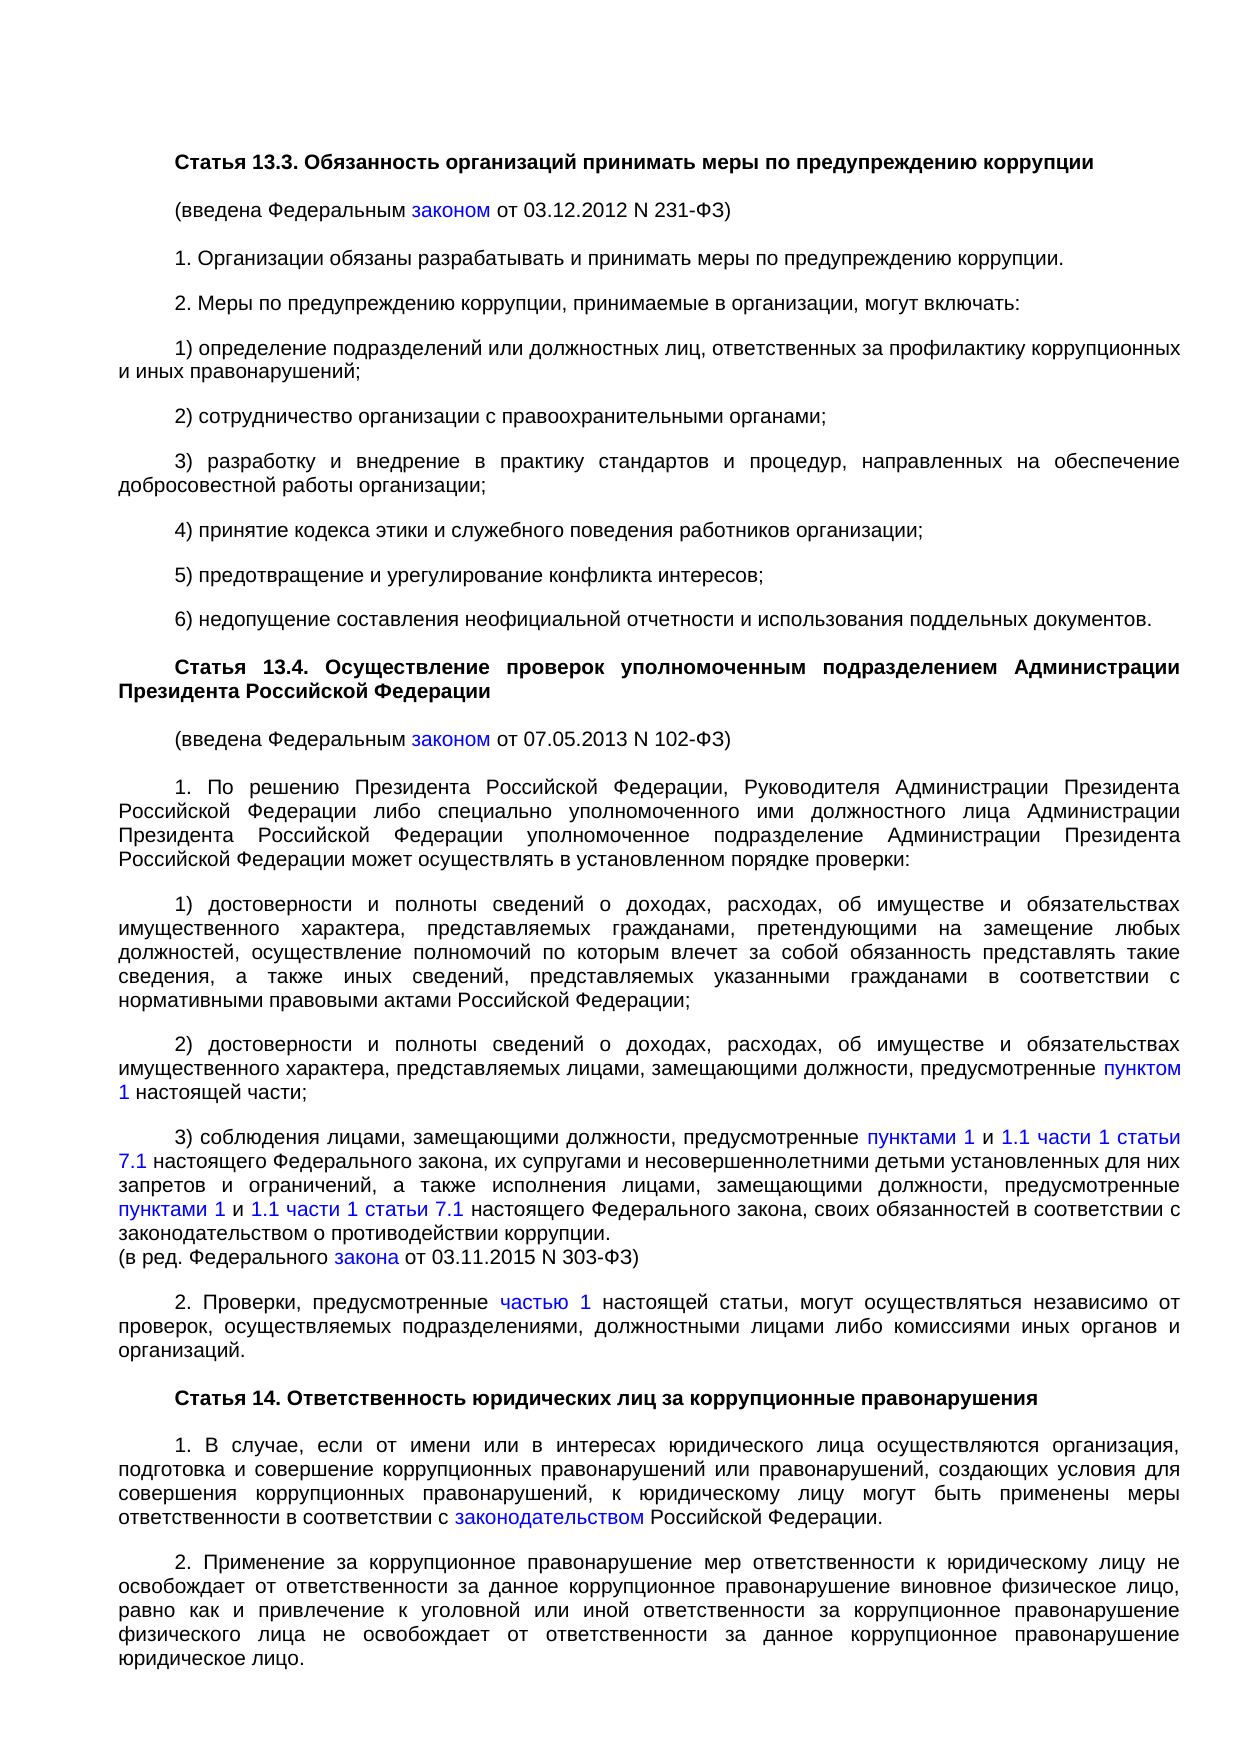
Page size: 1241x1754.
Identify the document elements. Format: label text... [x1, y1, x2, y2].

text 2. Проверки, предусмотренные частью 1 настоящей статьи, могут осуществляться независимо от проверок, осуществляемых подразделениями, должностными лицами либо комиссиями иных органов и организаций. [118, 1289, 1181, 1361]
text Статья 13.4. Осуществление проверок уполномоченным подразделением Администрации Президента Российской Федерации [118, 655, 1181, 703]
text 2. Меры по предупреждению коррупции, принимаемые в организации, могут включать: [118, 291, 1181, 314]
text (введена Федеральным законом от 03.12.2012 N 231-ФЗ) [118, 198, 1181, 222]
text 2) сотрудничество организации с правоохранительными органами; [118, 404, 1181, 428]
text 1. Организации обязаны разрабатывать и принимать меры по предупреждению коррупции. [118, 246, 1181, 270]
text 5) предотвращение и урегулирование конфликта интересов; [118, 562, 1181, 586]
text 1) достоверности и полноты сведений о доходах, расходах, об имуществе и обязательствах имущественного характера, представляемых гражданами, претендующими на замещение любых должностей, осуществление полномочий по которым влечет за собой обязанность представлять такие сведения, а также иных сведений, представляемых указанными гражданами в соответствии с нормативными правовыми актами Российской Федерации; [118, 892, 1181, 1011]
text 2. Применение за коррупционное правонарушение мер ответственности к юридическому лицу не освобождает от ответственности за данное коррупционное правонарушение виновное физическое лицо, равно как и привлечение к уголовной или иной ответственности за коррупционное правонарушение физического лица не освобождает от ответственности за данное коррупционное правонарушение юридическое лицо. [118, 1550, 1181, 1670]
text Статья 13.3. Обязанность организаций принимать меры по предупреждению коррупции [118, 150, 1181, 174]
text 4) принятие кодекса этики и служебного поведения работников организации; [118, 518, 1181, 542]
text 3) разработку и внедрение в практику стандартов и процедур, направленных на обеспечение добросовестной работы организации; [118, 449, 1181, 497]
text 6) недопущение составления неофициальной отчетности и использования поддельных документов. [118, 607, 1181, 631]
text Статья 14. Ответственность юридических лиц за коррупционные правонарушения [118, 1385, 1181, 1409]
text (введена Федеральным законом от 07.05.2013 N 102-ФЗ) [118, 727, 1181, 751]
text 1. В случае, если от имени или в интересах юридического лица осуществляются организация, подготовка и совершение коррупционных правонарушений или правонарушений, создающих условия для совершения коррупционных правонарушений, к юридическому лицу могут быть применены меры ответственности в соответствии с законодательством Российской Федерации. [118, 1433, 1181, 1529]
text (в ред. Федерального закона от 03.11.2015 N 303-ФЗ) [118, 1245, 1181, 1269]
text 1) определение подразделений или должностных лиц, ответственных за профилактику коррупционных и иных правонарушений; [118, 335, 1181, 383]
text 3) соблюдения лицами, замещающими должности, предусмотренные пунктами 1 и 1.1 части 1 статьи 7.1 настоящего Федерального закона, их супругами и несовершеннолетними детьми установленных для них запретов и ограничений, а также исполнения лицами, замещающими должности, предусмотренные пунктами 1 и 1.1 части 1 статьи 7.1 настоящего Федерального закона, своих обязанностей в соответствии с законодательством о противодействии коррупции. [118, 1125, 1181, 1245]
text 1. По решению Президента Российской Федерации, Руководителя Администрации Президента Российской Федерации либо специально уполномоченного ими должностного лица Администрации Президента Российской Федерации уполномоченное подразделение Администрации Президента Российской Федерации может осуществлять в установленном порядке проверки: [118, 775, 1181, 871]
text 2) достоверности и полноты сведений о доходах, расходах, об имуществе и обязательствах имущественного характера, представляемых лицами, замещающими должности, предусмотренные пунктом 1 настоящей части; [118, 1032, 1181, 1104]
